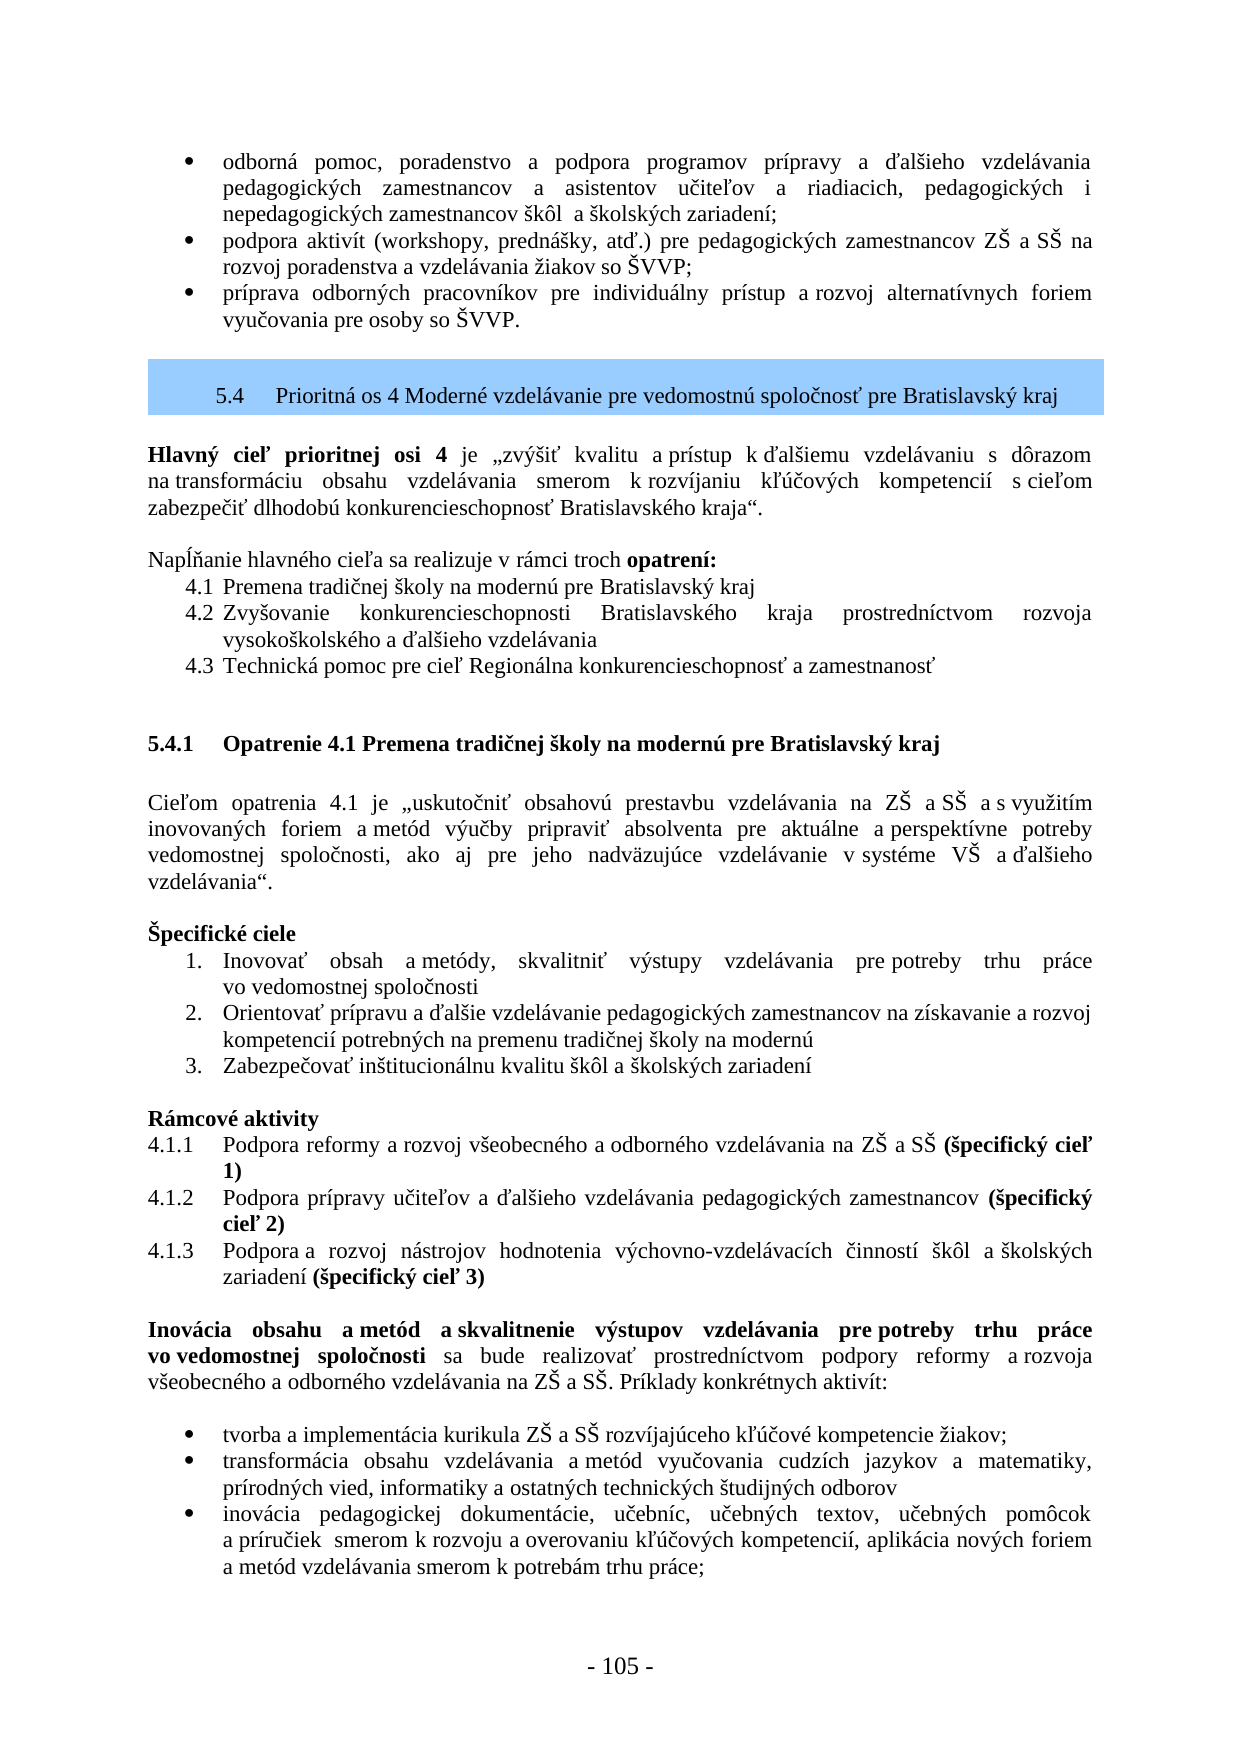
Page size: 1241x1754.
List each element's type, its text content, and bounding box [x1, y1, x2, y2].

list Orientovať prípravu a ďalšie vzdelávanie pedagogických zamestnancov na získavanie a rozvoj kompetencií potrebných na premenu tradičnej školy na modernú [185, 999, 1092, 1052]
text Hlavný cieľ prioritnej osi 4 je „zvýšiť kvalitu a prístup k ďalšiemu vzdelávaniu s dôrazom na transformáciu obsahu vzdelávania smerom k rozvíjaniu kľúčových kompetencií s cieľom zabezpečiť dlhodobú konkurencieschopnosť Bratislavského kraja“. [148, 441, 1092, 520]
list transformácia obsahu vzdelávania a metód vyučovania cudzích jazykov a matematiky, prírodných vied, informatiky a ostatných technických študijných odborov [185, 1447, 1092, 1500]
list príprava odborných pracovníkov pre individuálny prístup a rozvoj alternatívnych foriem vyučovania pre osoby so ŠVVP. [185, 279, 1092, 332]
list odborná pomoc, poradenstvo a podpora programov prípravy a ďalšieho vzdelávania pedagogických zamestnancov a asistentov učiteľov a riadiacich, pedagogických i nepedagogických zamestnancov škôl a školských zariadení; [185, 148, 1092, 227]
text 4.1.2 Podpora prípravy učiteľov a ďalšieho vzdelávania pedagogických zamestnancov (špecifický cieľ 2) [148, 1184, 1092, 1237]
text 4.2 Zvyšovanie konkurencieschopnosti Bratislavského kraja prostredníctvom rozvoja vysokoškolského a ďalšieho vzdelávania [185, 599, 1092, 652]
list Inovovať obsah a metódy, skvalitniť výstupy vzdelávania pre potreby trhu práce vo vedomostnej spoločnosti [185, 947, 1092, 999]
text 4.3 Technická pomoc pre cieľ Regionálna konkurencieschopnosť a zamestnanosť [185, 652, 1092, 678]
list tvorba a implementácia kurikula ZŠ a SŠ rozvíjajúceho kľúčové kompetencie žiakov; [185, 1421, 1092, 1447]
text Cieľom opatrenia 4.1 je „uskutočniť obsahovú prestavbu vzdelávania na ZŠ a SŠ a s využitím inovovaných foriem a metód výučby pripraviť absolventa pre aktuálne a perspektívne potreby vedomostnej spoločnosti, ako aj pre jeho nadväzujúce vzdelávanie v systéme VŠ a ďalšieho vzdelávania“. [148, 789, 1092, 894]
text 4.1 Premena tradičnej školy na modernú pre Bratislavský kraj [185, 573, 1092, 599]
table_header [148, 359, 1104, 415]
list inovácia pedagogickej dokumentácie, učebníc, učebných textov, učebných pomôcok a príručiek smerom k rozvoju a overovaniu kľúčových kompetencií, aplikácia nových foriem a metód vzdelávania smerom k potrebám trhu práce; [185, 1500, 1092, 1579]
text 4.1.3 Podpora a rozvoj nástrojov hodnotenia výchovno-vzdelávacích činností škôl a školských zariadení (špecifický cieľ 3) [148, 1237, 1092, 1289]
text Napĺňanie hlavného cieľa sa realizuje v rámci troch opatrení: [148, 547, 1092, 573]
list Zabezpečovať inštitucionálnu kvalitu škôl a školských zariadení [185, 1052, 1092, 1078]
text Špecifické ciele [148, 920, 1092, 947]
list podpora aktivít (workshopy, prednášky, atď.) pre pedagogických zamestnancov ZŠ a SŠ na rozvoj poradenstva a vzdelávania žiakov so ŠVVP; [185, 227, 1092, 279]
subtitle Opatrenie 4.1 Premena tradičnej školy na modernú pre Bratislavský kraj [148, 730, 1092, 756]
text Inovácia obsahu a metód a skvalitnenie výstupov vzdelávania pre potreby trhu práce vo vedomostnej spoločnosti sa bude realizovať prostredníctvom podpory reformy a rozvoja všeobecného a odborného vzdelávania na ZŠ a SŠ. Príklady konkrétnych aktivít: [148, 1316, 1092, 1395]
text 4.1.1 Podpora reformy a rozvoj všeobecného a odborného vzdelávania na ZŠ a SŠ (špecifický cieľ 1) [148, 1131, 1092, 1184]
text Rámcové aktivity [148, 1105, 1092, 1131]
